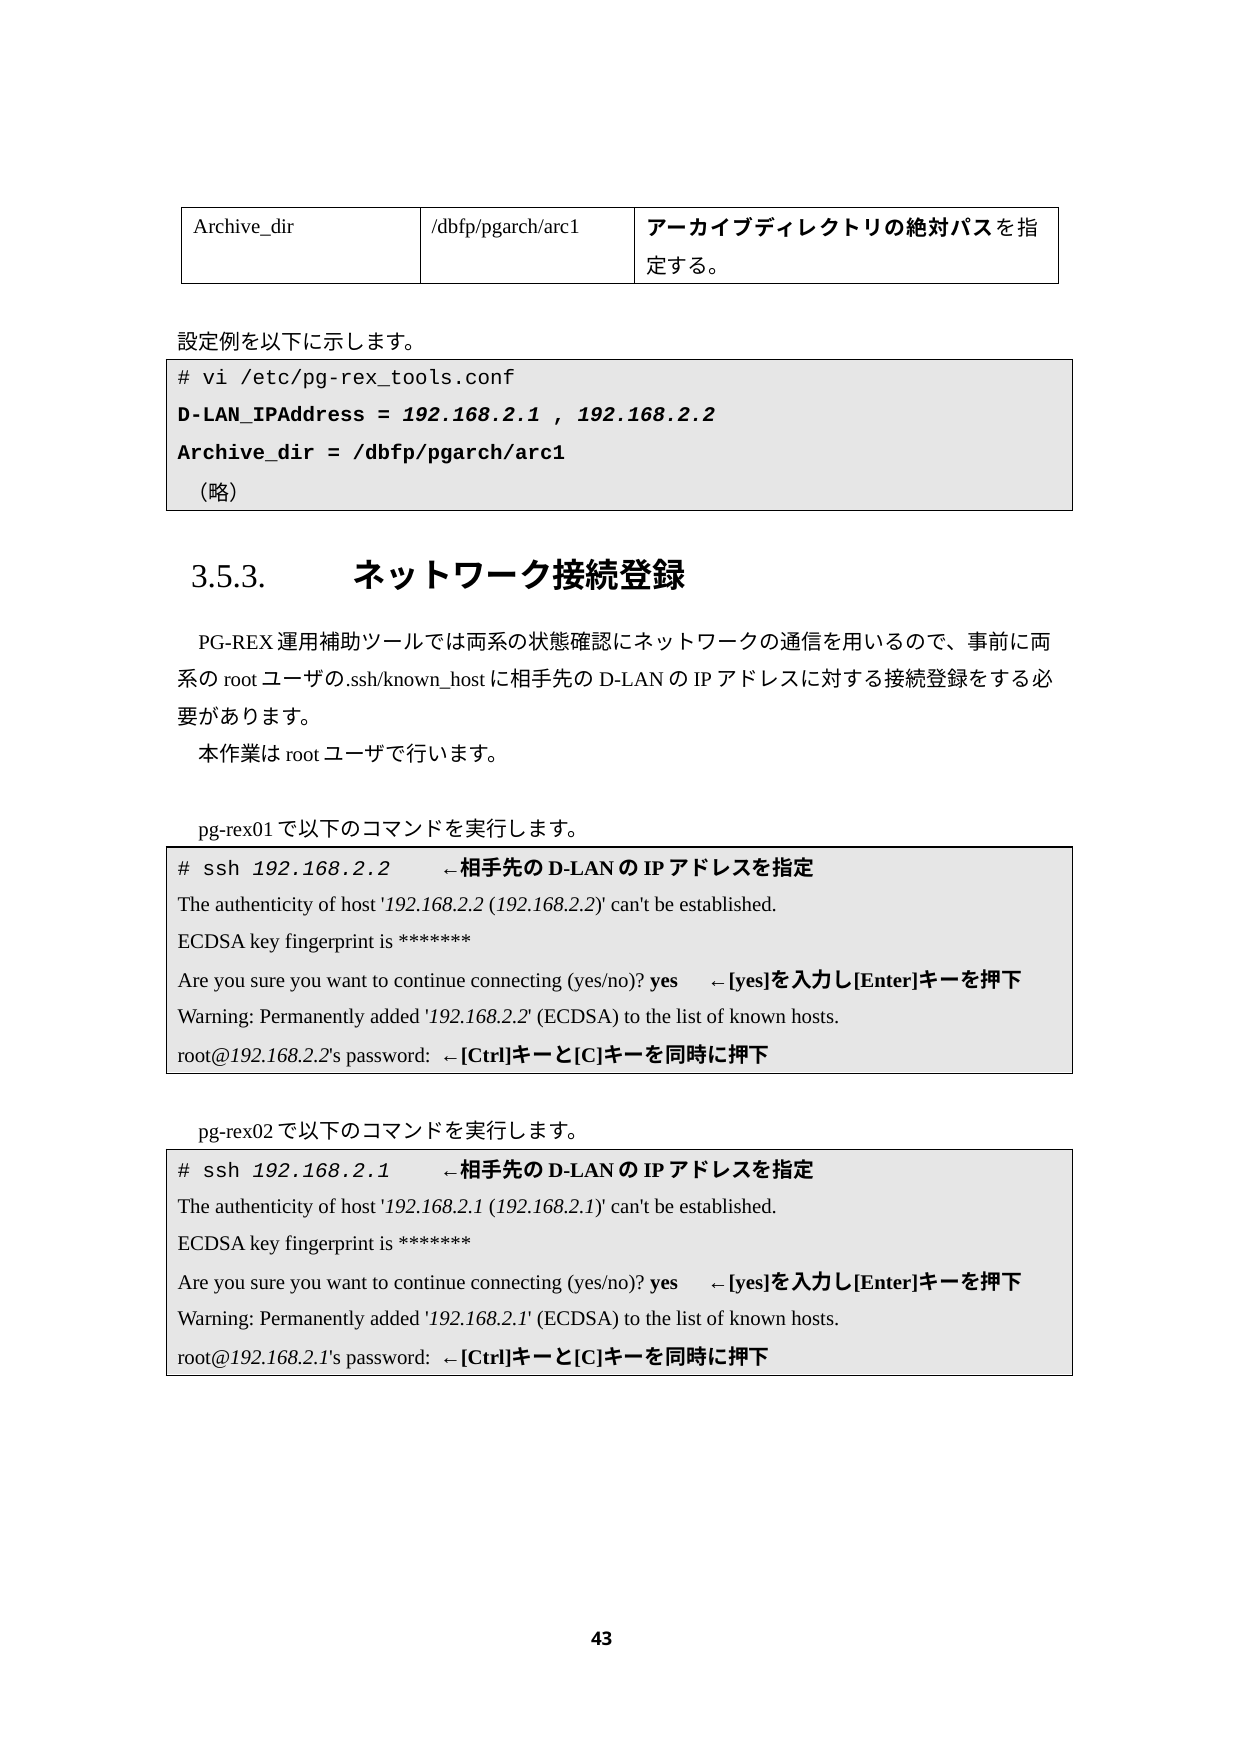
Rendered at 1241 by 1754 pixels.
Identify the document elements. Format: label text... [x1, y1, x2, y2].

text PG-REX運用補助ツールでは両系の状態確認にネットワークの通信を用いるので、事前に両系のrootユーザの.ssh/known_hostに相手先のD-LANのIPアドレスに対する接続登録をする必要があります。 [177, 621, 1054, 734]
subtitle ネットワーク接続登録 [191, 536, 1063, 611]
table_cell /dbfp/pgarch/arc1 [421, 208, 634, 283]
table_cell Archive_dir [182, 208, 420, 283]
table_header # ssh 192.168.2.1 ←相手先のD-LANのIPアドレスを指定 The authenticity of host '192.168.2.1 (192.168.2.1)' can't be established. ECDSA key fingerprint is ******* Are you sure you want to continue connecting (yes/no)? yes ←[yes]を入力し[Enter]キーを押下 Warning: Permanently added '192.168.2.1' (ECDSA) to the list of known hosts. root@192.168.2.1's password: ←[Ctrl]キーと[C]キーを同時に押下 [167, 1150, 1072, 1374]
table_header # ssh 192.168.2.2 ←相手先のD-LANのIPアドレスを指定 The authenticity of host '192.168.2.2 (192.168.2.2)' can't be established. ECDSA key fingerprint is ******* Are you sure you want to continue connecting (yes/no)? yes ←[yes]を入力し[Enter]キーを押下 Warning: Permanently added '192.168.2.2' (ECDSA) to the list of known hosts. root@192.168.2.2's password: ←[Ctrl]キーと[C]キーを同時に押下 [167, 848, 1072, 1072]
text pg-rex02で以下のコマンドを実行します。 [177, 1111, 1054, 1148]
table_cell アーカイブディレクトリの絶対パスを指定する。 [635, 208, 1058, 283]
text 本作業はrootユーザで行います。 [177, 734, 1054, 771]
table_header # vi /etc/pg-rex_tools.conf D-LAN_IPAddress = 192.168.2.1 , 192.168.2.2 Archive_dir = /dbfp/pgarch/arc1 （略） [167, 360, 1072, 510]
text pg-rex01で以下のコマンドを実行します。 [177, 809, 1054, 846]
text 設定例を以下に示します。 [177, 321, 1063, 359]
